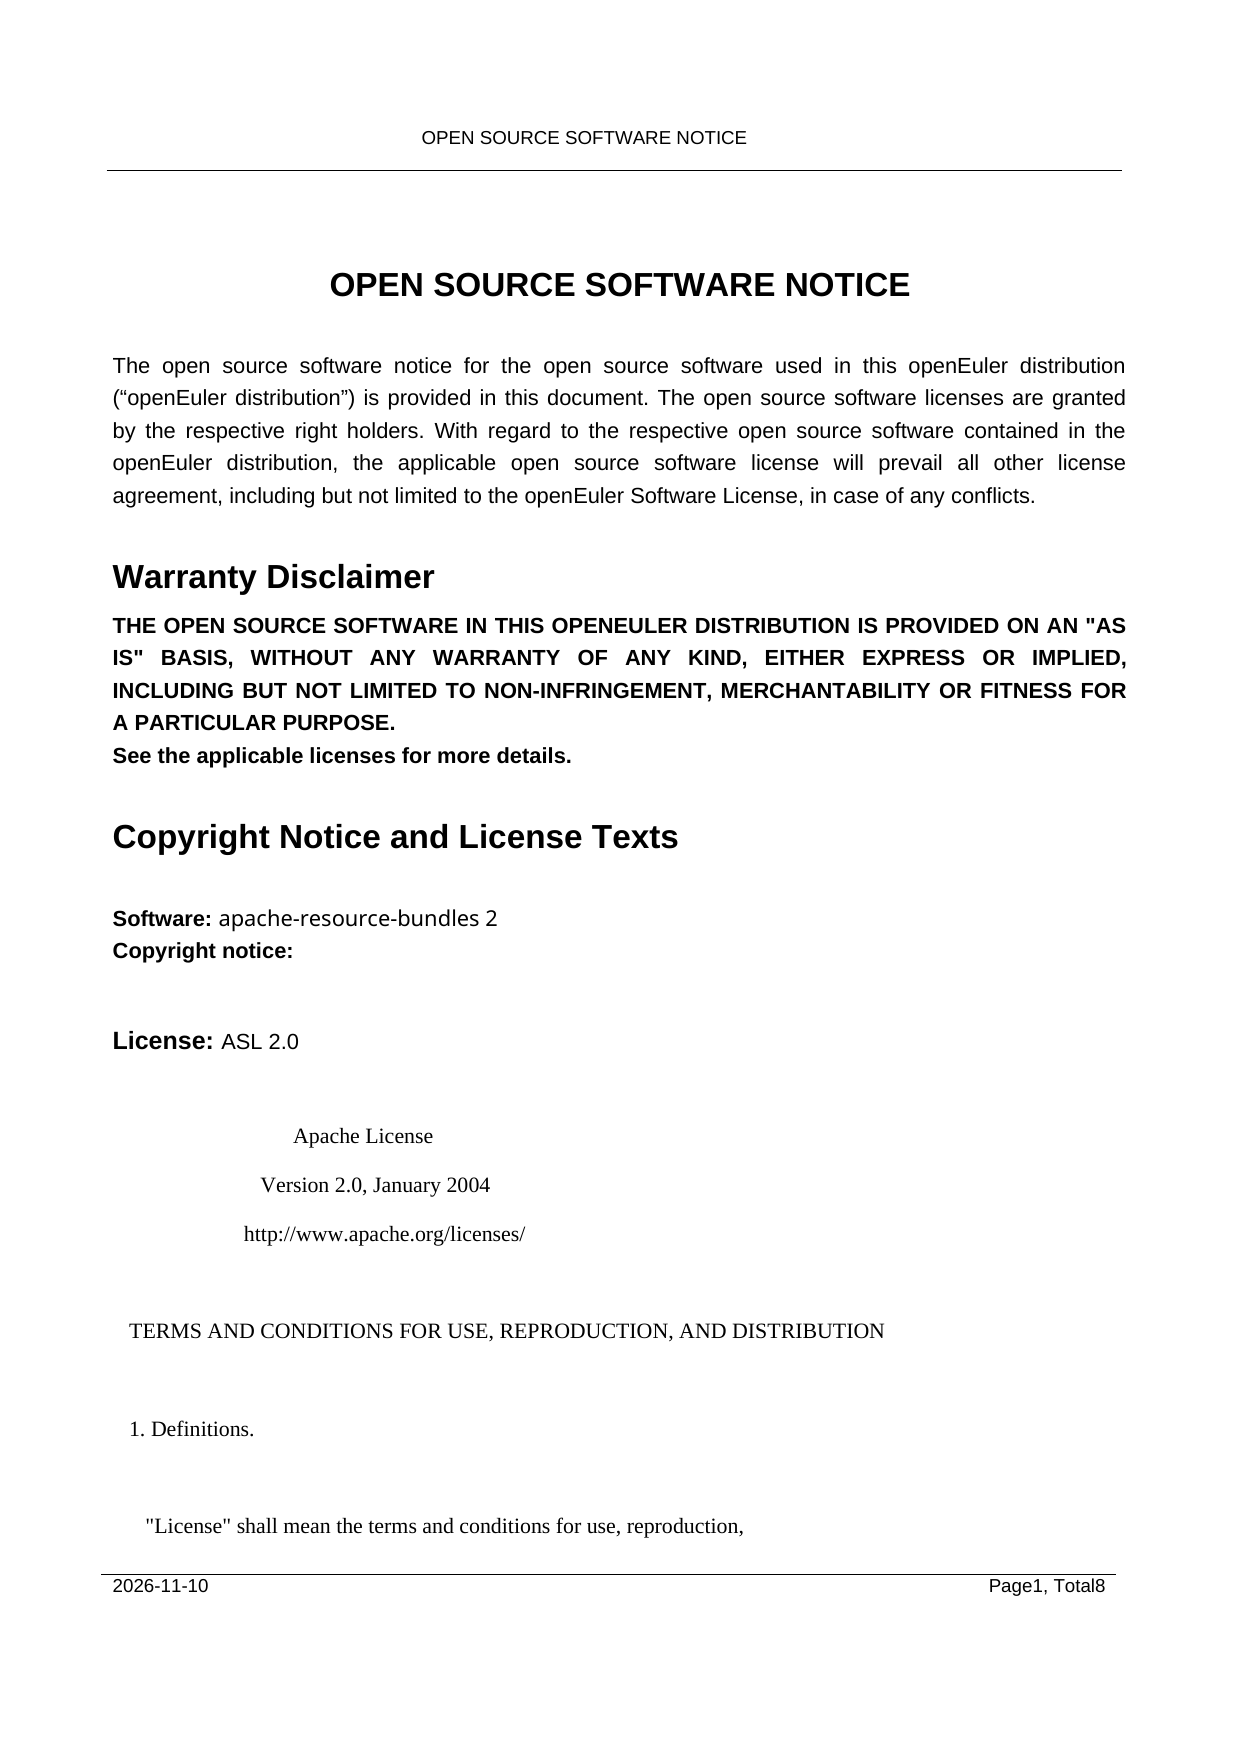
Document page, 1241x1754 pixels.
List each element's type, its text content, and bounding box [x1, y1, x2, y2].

text Copyright Notice and License Texts [112, 804, 1128, 869]
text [112, 1071, 1128, 1542]
text Software: apache-resource-bundles 2 [112, 901, 1128, 934]
text License: ASL 2.0 [112, 1024, 1128, 1057]
text The open source software notice for the open source software used in this openEuler distribution (“openEuler distribution”) is provided in this document. The open source software licenses are granted by the respective right holders. With regard to the respective open source software contained in the openEuler distribution, the applicable open source software license will prevail all other license agreement, including but not limited to the openEuler Software License, in case of any conflicts. [112, 349, 1128, 511]
text OPEN SOURCE SOFTWARE NOTICE [112, 251, 1128, 316]
text THE OPEN SOURCE SOFTWARE IN THIS OPENEULER DISTRIBUTION IS PROVIDED ON AN "AS IS" BASIS, WITHOUT ANY WARRANTY OF ANY KIND, EITHER EXPRESS OR IMPLIED, INCLUDING BUT NOT LIMITED TO NON-INFRINGEMENT, MERCHANTABILITY OR FITNESS FOR A PARTICULAR PURPOSE. See the applicable licenses for more details. [112, 609, 1128, 771]
text Copyright notice: [112, 934, 1128, 966]
text Warranty Disclaimer [112, 544, 1128, 609]
